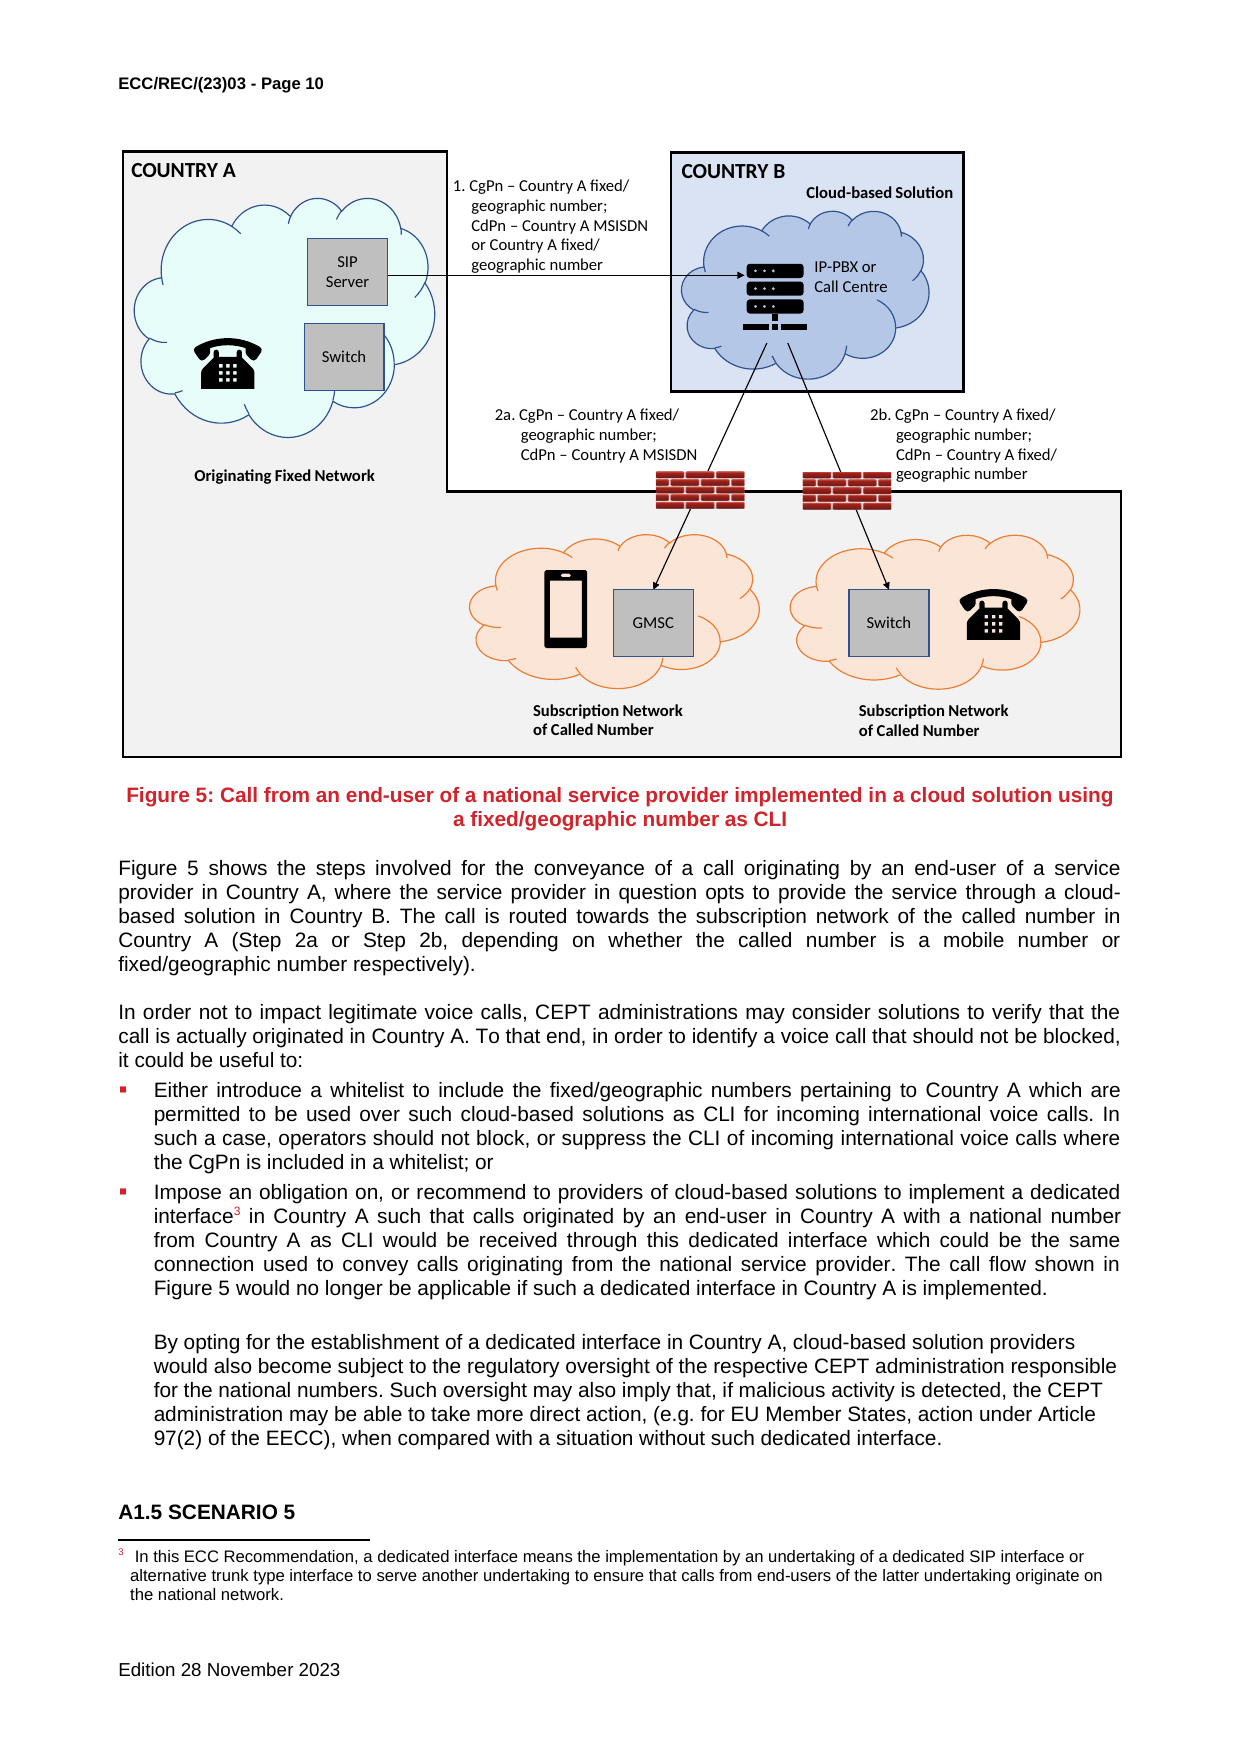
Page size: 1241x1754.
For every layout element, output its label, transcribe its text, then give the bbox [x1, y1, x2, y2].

text Figure 5 shows the steps involved for the conveyance of a call originating by an end-user of a service provider in Country A, where the service provider in question opts to provide the service through a cloud-based solution in Country B. The call is routed towards the subscription network of the called number in Country A (Step 2a or Step 2b, depending on whether the called number is a mobile number or fixed/geographic number respectively). [118, 856, 1122, 976]
text Either introduce a whitelist to include the fixed/geographic numbers pertaining to Country A which are permitted to be used over such cloud-based solutions as CLI for incoming international voice calls. In such a case, operators should not block, or suppress the CLI of incoming international voice calls where the CgPn is included in a whitelist; or [118, 1078, 1122, 1174]
text Impose an obligation on, or recommend to providers of cloud-based solutions to implement a dedicated interface in Country A such that calls originated by an end-user in Country A with a national number from Country A as CLI would be received through this dedicated interface which could be the same connection used to convey calls originating from the national service provider. The call flow shown in Figure 5 would no longer be applicable if such a dedicated interface in Country A is implemented. [118, 1180, 1122, 1300]
text By opting for the establishment of a dedicated interface in Country A, cloud-based solution providers would also become subject to the regulatory oversight of the respective CEPT administration responsible for the national numbers. Such oversight may also imply that, if malicious activity is detected, the CEPT administration may be able to take more direct action, (e.g. for EU Member States, action under Article 97(2) of the EECC), when compared with a situation without such dedicated interface. [153, 1330, 1122, 1450]
text Figure 5: Call from an end-user of a national service provider implemented in a cloud solution using a fixed/geographic number as CLI [118, 783, 1122, 831]
subtitle Scenario 5 [118, 1500, 1122, 1524]
text In order not to impact legitimate voice calls, CEPT administrations may consider solutions to verify that the call is actually originated in Country A. To that end, in order to identify a voice call that should not be blocked, it could be useful to: [118, 1000, 1122, 1072]
